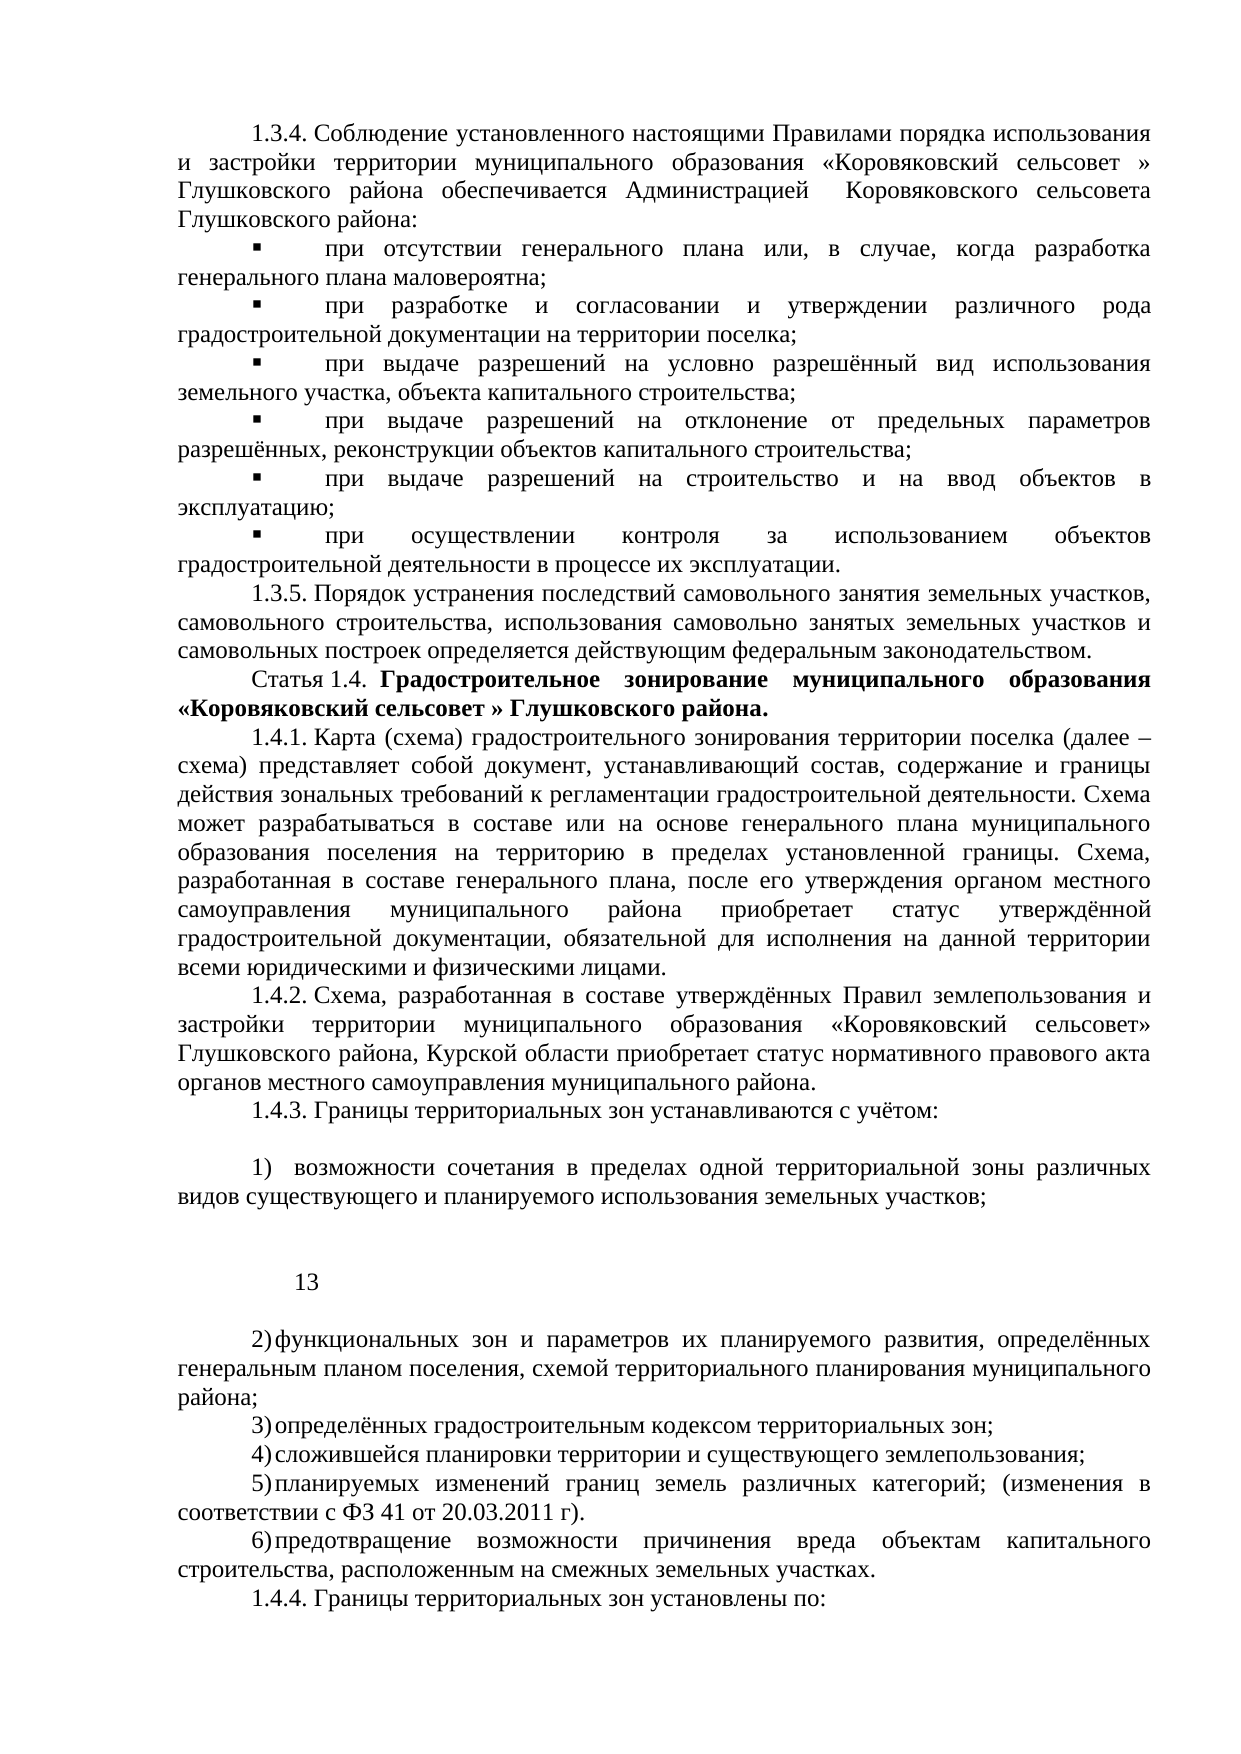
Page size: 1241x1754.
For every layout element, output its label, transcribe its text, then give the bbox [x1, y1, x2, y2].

text 1.4.4. Границы территориальных зон установлены по: [177, 1583, 1152, 1612]
list при выдаче разрешений на строительство и на ввод объектов в эксплуатацию; [177, 463, 1152, 521]
list определённых градостроительным кодексом территориальных зон; [177, 1410, 1152, 1439]
text 1.4.1. Карта (схема) градостроительного зонирования территории поселка (далее – схема) представляет собой документ, устанавливающий состав, содержание и границы действия зональных требований к регламентации градостроительной деятельности. Схема может разрабатываться в составе или на основе генерального плана муниципального образования поселения на территорию в пределах установленной границы. Схема, разработанная в составе генерального плана, после его утверждения органом местного самоуправления муниципального района приобретает статус утверждённой градостроительной документации, обязательной для исполнения на данной территории всеми юридическими и физическими лицами. [177, 722, 1152, 981]
list при выдаче разрешений на отклонение от предельных параметров разрешённых, реконструкции объектов капитального строительства; [177, 406, 1152, 463]
text 1.3.5. Порядок устранения последствий самовольного занятия земельных участков, самовольного строительства, использования самовольно занятых земельных участков и самовольных построек определяется действующим федеральным законодательством. [177, 578, 1152, 664]
list при разработке и согласовании и утверждении различного рода градостроительной документации на территории поселка; [177, 291, 1152, 348]
list при осуществлении контроля за использованием объектов градостроительной деятельности в процессе их эксплуатации. [177, 521, 1152, 578]
list при отсутствии генерального плана или, в случае, когда разработка генерального плана маловероятна; [177, 233, 1152, 291]
text 1.4.2. Схема, разработанная в составе утверждённых Правил землепользования и застройки территории муниципального образования «Коровяковский сельсовет» Глушковского района, Курской области приобретает статус нормативного правового акта органов местного самоуправления муниципального района. [177, 981, 1152, 1096]
list планируемых изменений границ земель различных категорий; (изменения в соответствии с ФЗ 41 от 20.03.2011 г). [177, 1468, 1152, 1525]
list функциональных зон и параметров их планируемого развития, определённых генеральным планом поселения, схемой территориального планирования муниципального района; [177, 1324, 1152, 1410]
list возможности сочетания в пределах одной территориальной зоны различных видов существующего и планируемого использования земельных участков; [177, 1152, 1152, 1210]
text 1.3.4. Соблюдение установленного настоящими Правилами порядка использования и застройки территории муниципального образования «Коровяковский сельсовет » Глушковского района обеспечивается Администрацией Коровяковского сельсовета Глушковского района: [177, 118, 1152, 233]
text 1.4.3. Границы территориальных зон устанавливаются с учётом: [177, 1096, 1152, 1124]
text 13 [177, 1239, 1152, 1295]
list предотвращение возможности причинения вреда объектам капитального строительства, расположенным на смежных земельных участках. [177, 1525, 1152, 1583]
list Градостроительное зонирование муниципального образования «Коровяковский сельсовет » Глушковского района. [177, 664, 1152, 722]
list сложившейся планировки территории и существующего землепользования; [177, 1439, 1152, 1468]
list при выдаче разрешений на условно разрешённый вид использования земельного участка, объекта капитального строительства; [177, 348, 1152, 406]
